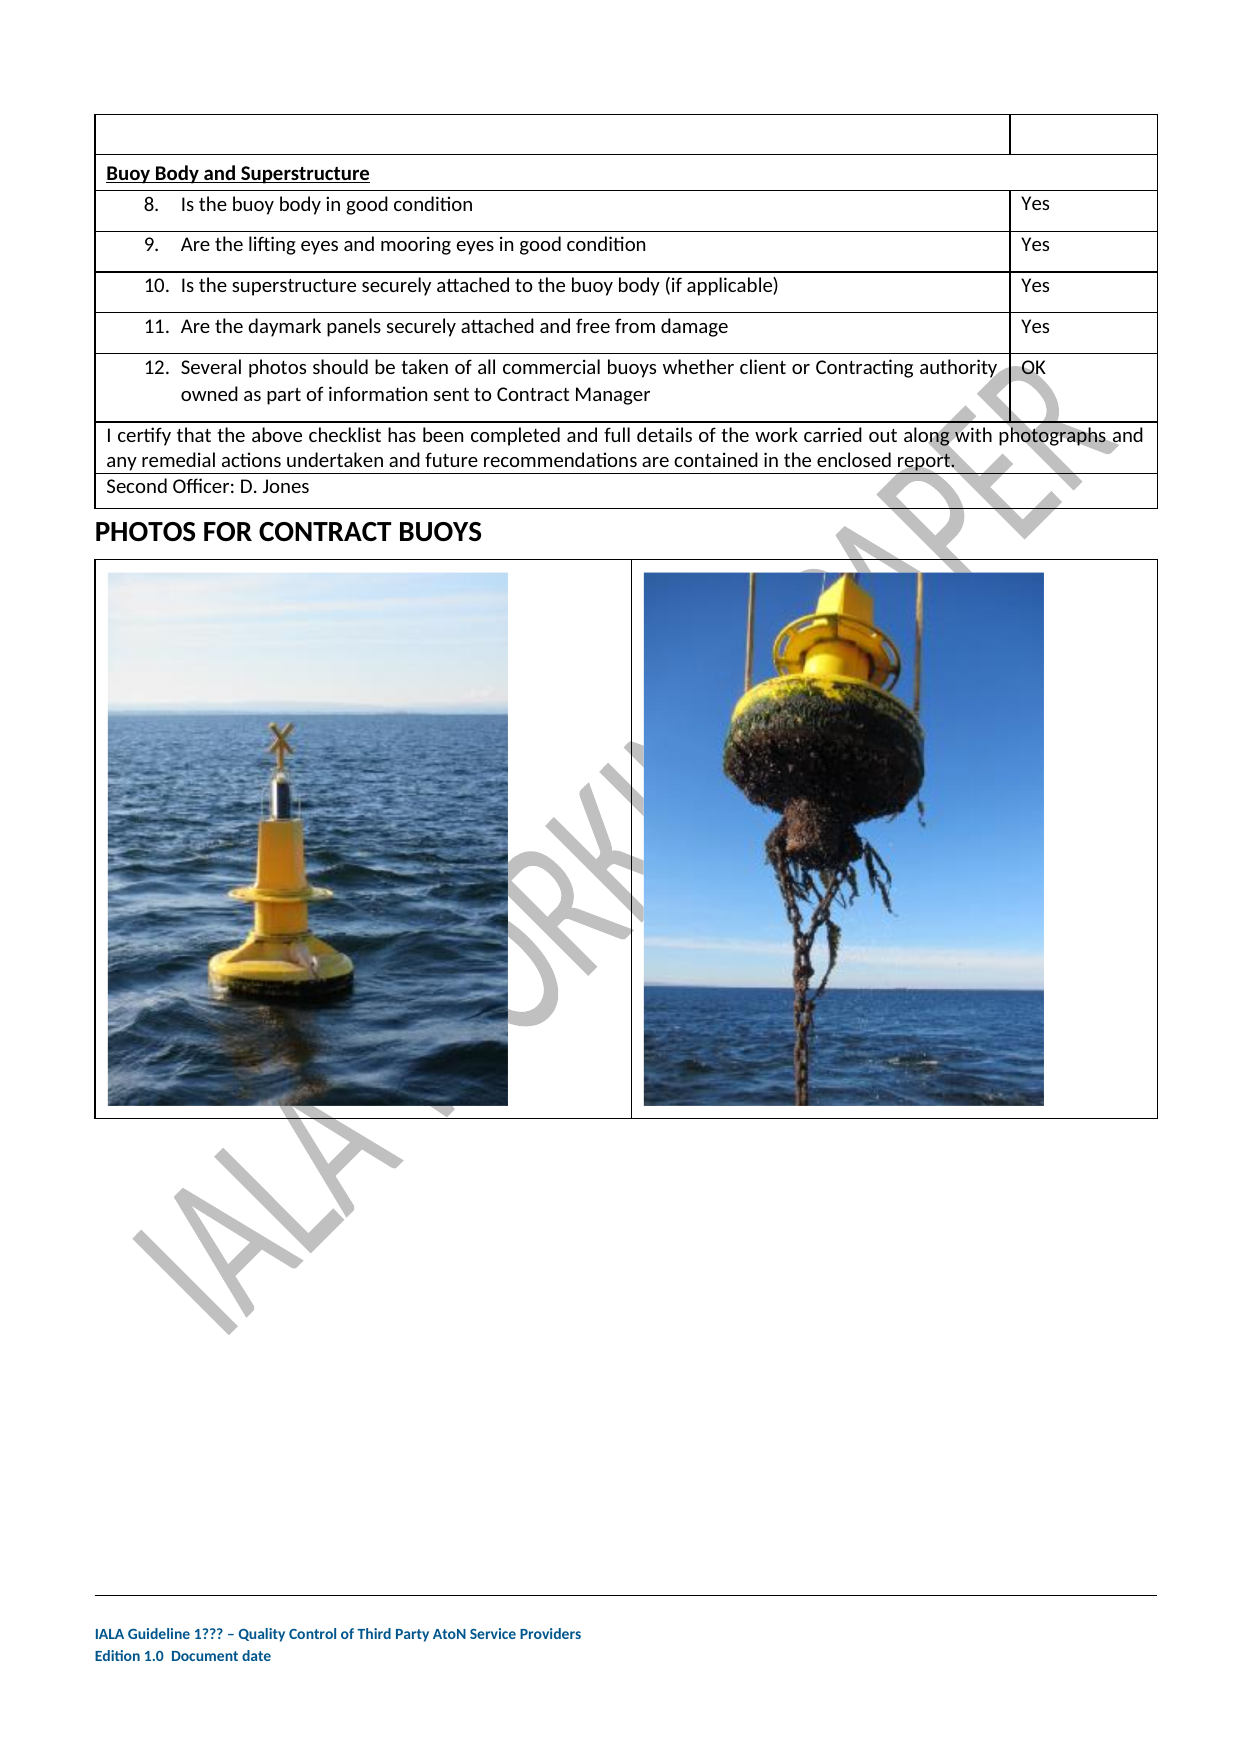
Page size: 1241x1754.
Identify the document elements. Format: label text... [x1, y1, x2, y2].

table_cell No [1011, 115, 1157, 154]
picture [644, 573, 1044, 1105]
table_cell Are the lifting eyes and mooring eyes in good condition [96, 232, 1009, 271]
picture [108, 573, 508, 1105]
table_cell Are the daymark panels securely attached and free from damage [96, 313, 1009, 353]
table_cell Is the buoy body in good condition [96, 191, 1009, 231]
table_cell I certify that the above checklist has been completed and full details of the work carried out along with photographs and any remedial actions undertaken and future recommendations are contained in the enclosed report. [96, 423, 1157, 472]
table_cell OK [1011, 354, 1157, 421]
table_cell Yes [1011, 273, 1157, 312]
table_cell Several photos should be taken of all commercial buoys whether client or Contracting authority owned as part of information sent to Contract Manager [96, 354, 1009, 421]
table_cell Second Officer: D. Jones [96, 474, 1157, 508]
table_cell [96, 115, 1009, 154]
table_cell Buoy Body and Superstructure [96, 155, 1157, 190]
table_cell Yes [1011, 232, 1157, 271]
table_header [632, 560, 1157, 1118]
table_cell Is the superstructure securely attached to the buoy body (if applicable) [96, 273, 1009, 312]
table_cell Yes [1011, 313, 1157, 353]
table_header [96, 560, 631, 1118]
table_cell Yes [1011, 191, 1157, 231]
text PHOTOS FOR CONTRACT BUOYS [94, 521, 1163, 546]
